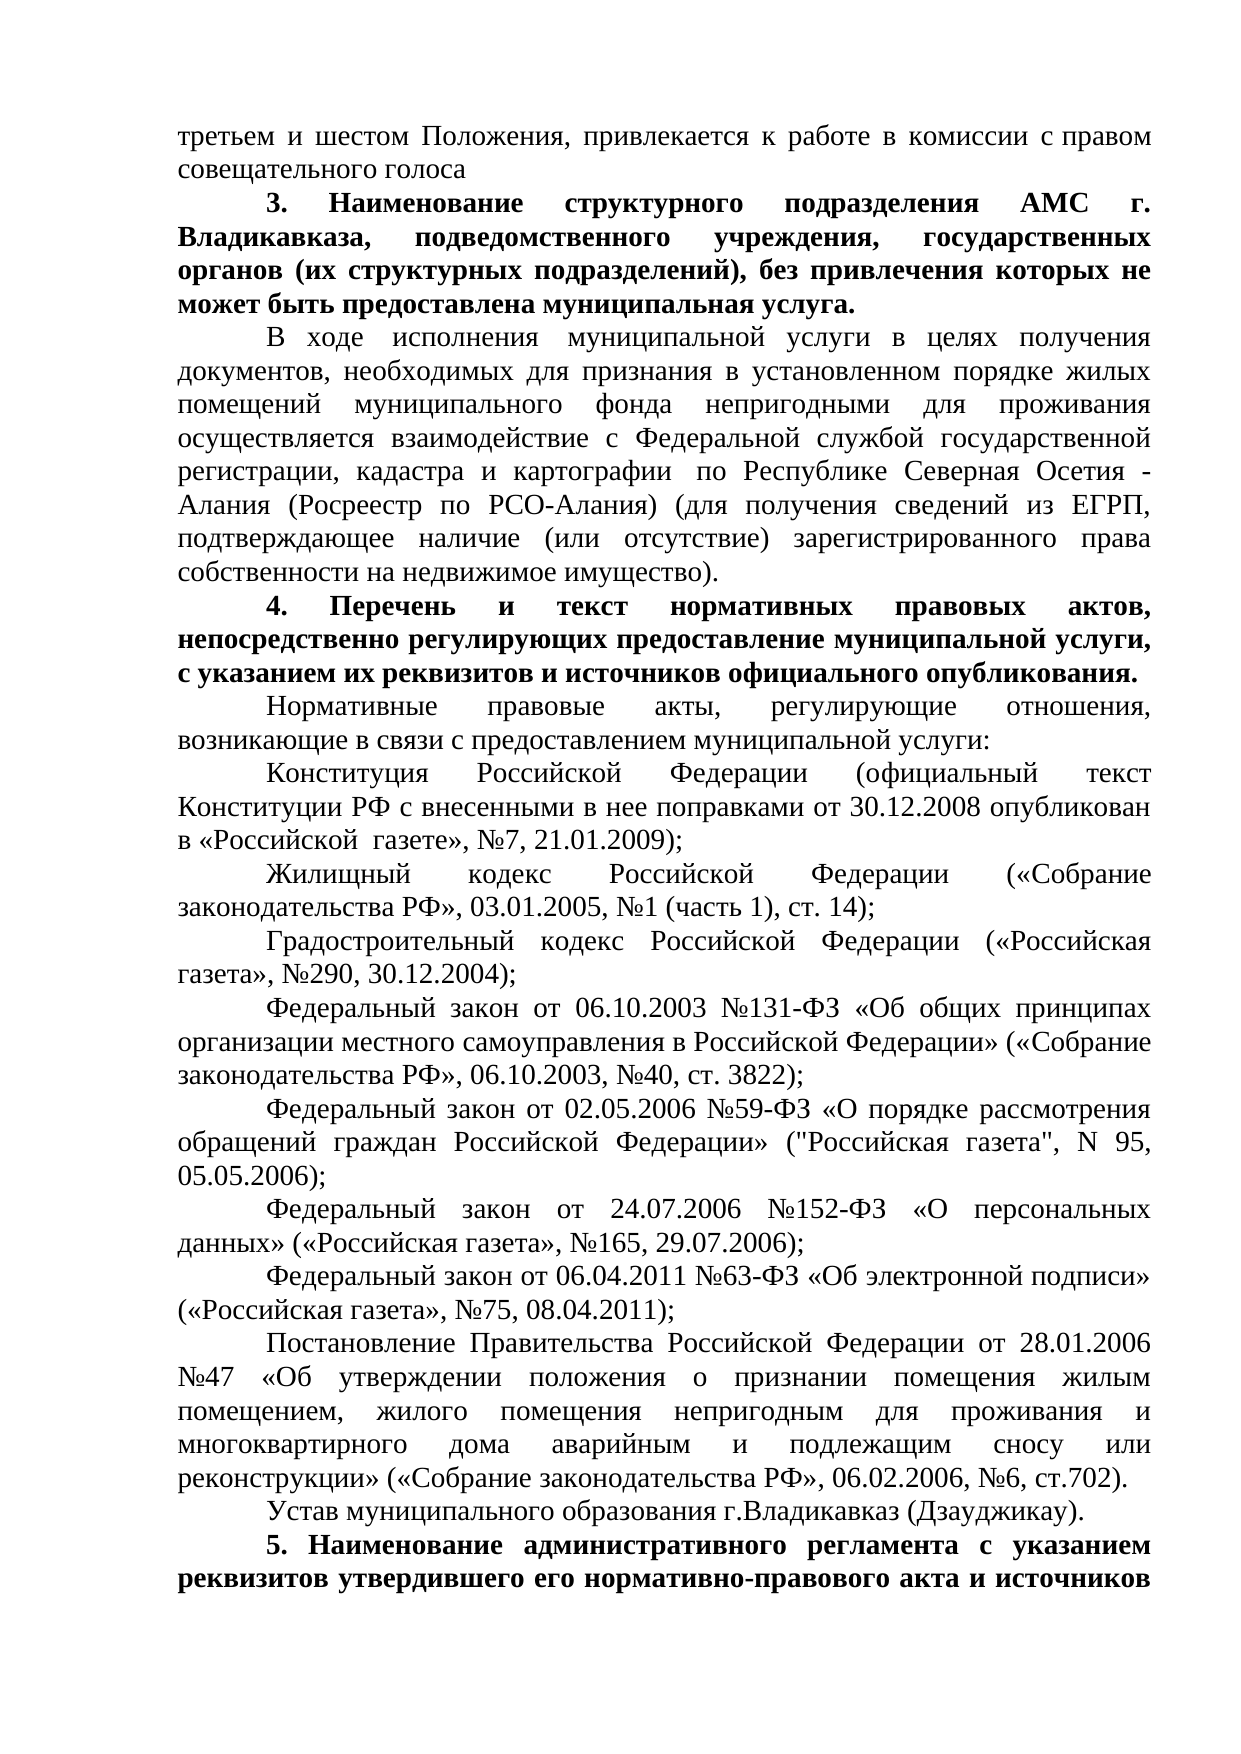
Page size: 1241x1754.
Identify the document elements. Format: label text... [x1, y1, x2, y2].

text Федеральный закон от 24.07.2006 №152-ФЗ «О персональных данных» («Российская газета», №165, 29.07.2006); [177, 1191, 1152, 1258]
text Конституция Российской Федерации (официальный текст Конституции РФ с внесенными в нее поправками от 30.12.2008 опубликован в «Российской газете», №7, 21.01.2009); [177, 755, 1152, 856]
text Федеральный закон от 06.10.2003 №131-ФЗ «Об общих принципах организации местного самоуправления в Российской Федерации» («Собрание законодательства РФ», 06.10.2003, №40, ст. 3822); [177, 990, 1152, 1091]
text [177, 1527, 1152, 1594]
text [177, 118, 1152, 185]
text Нормативные правовые акты, регулирующие отношения, возникающие в связи с предоставлением муниципальной услуги: [177, 688, 1152, 755]
text Федеральный закон от 02.05.2006 №59-ФЗ «О порядке рассмотрения обращений граждан Российской Федерации» ("Российская газета", N 95, 05.05.2006); [177, 1091, 1152, 1191]
text Устав муниципального образования г.Владикавказ (Дзауджикау). [177, 1493, 1152, 1527]
text Жилищный кодекс Российской Федерации («Собрание законодательства РФ», 03.01.2005, №1 (часть 1), ст. 14); [177, 856, 1152, 923]
text 4. Перечень и текст нормативных правовых актов, непосредственно регулирующих предоставление муниципальной услуги, с указанием их реквизитов и источников официального опубликования. [177, 588, 1152, 688]
text 3. Наименование структурного подразделения АМС г. Владикавказа, подведомственного учреждения, государственных органов (их структурных подразделений), без привлечения которых не может быть предоставлена муниципальная услуга. [177, 185, 1152, 319]
text Постановление Правительства Российской Федерации от 28.01.2006 №47 «Об утверждении положения о признании помещения жилым помещением, жилого помещения непригодным для проживания и многоквартирного дома аварийным и подлежащим сносу или реконструкции» («Собрание законодательства РФ», 06.02.2006, №6, ст.702). [177, 1326, 1152, 1493]
text В ходе исполнения муниципальной услуги в целях получения документов, необходимых для признания в установленном порядке жилых помещений муниципального фонда непригодными для проживания осуществляется взаимодействие с Федеральной службой государственной регистрации, кадастра и картографии по Республике Северная Осетия - Алания (Росреестр по РСО-Алания) (для получения сведений из ЕГРП, подтверждающее наличие (или отсутствие) зарегистрированного права собственности на недвижимое имущество). [177, 319, 1152, 588]
text Федеральный закон от 06.04.2011 №63-ФЗ «Об электронной подписи» («Российская газета», №75, 08.04.2011); [177, 1258, 1152, 1326]
text Градостроительный кодекс Российской Федерации («Российская газета», №290, 30.12.2004); [177, 923, 1152, 990]
